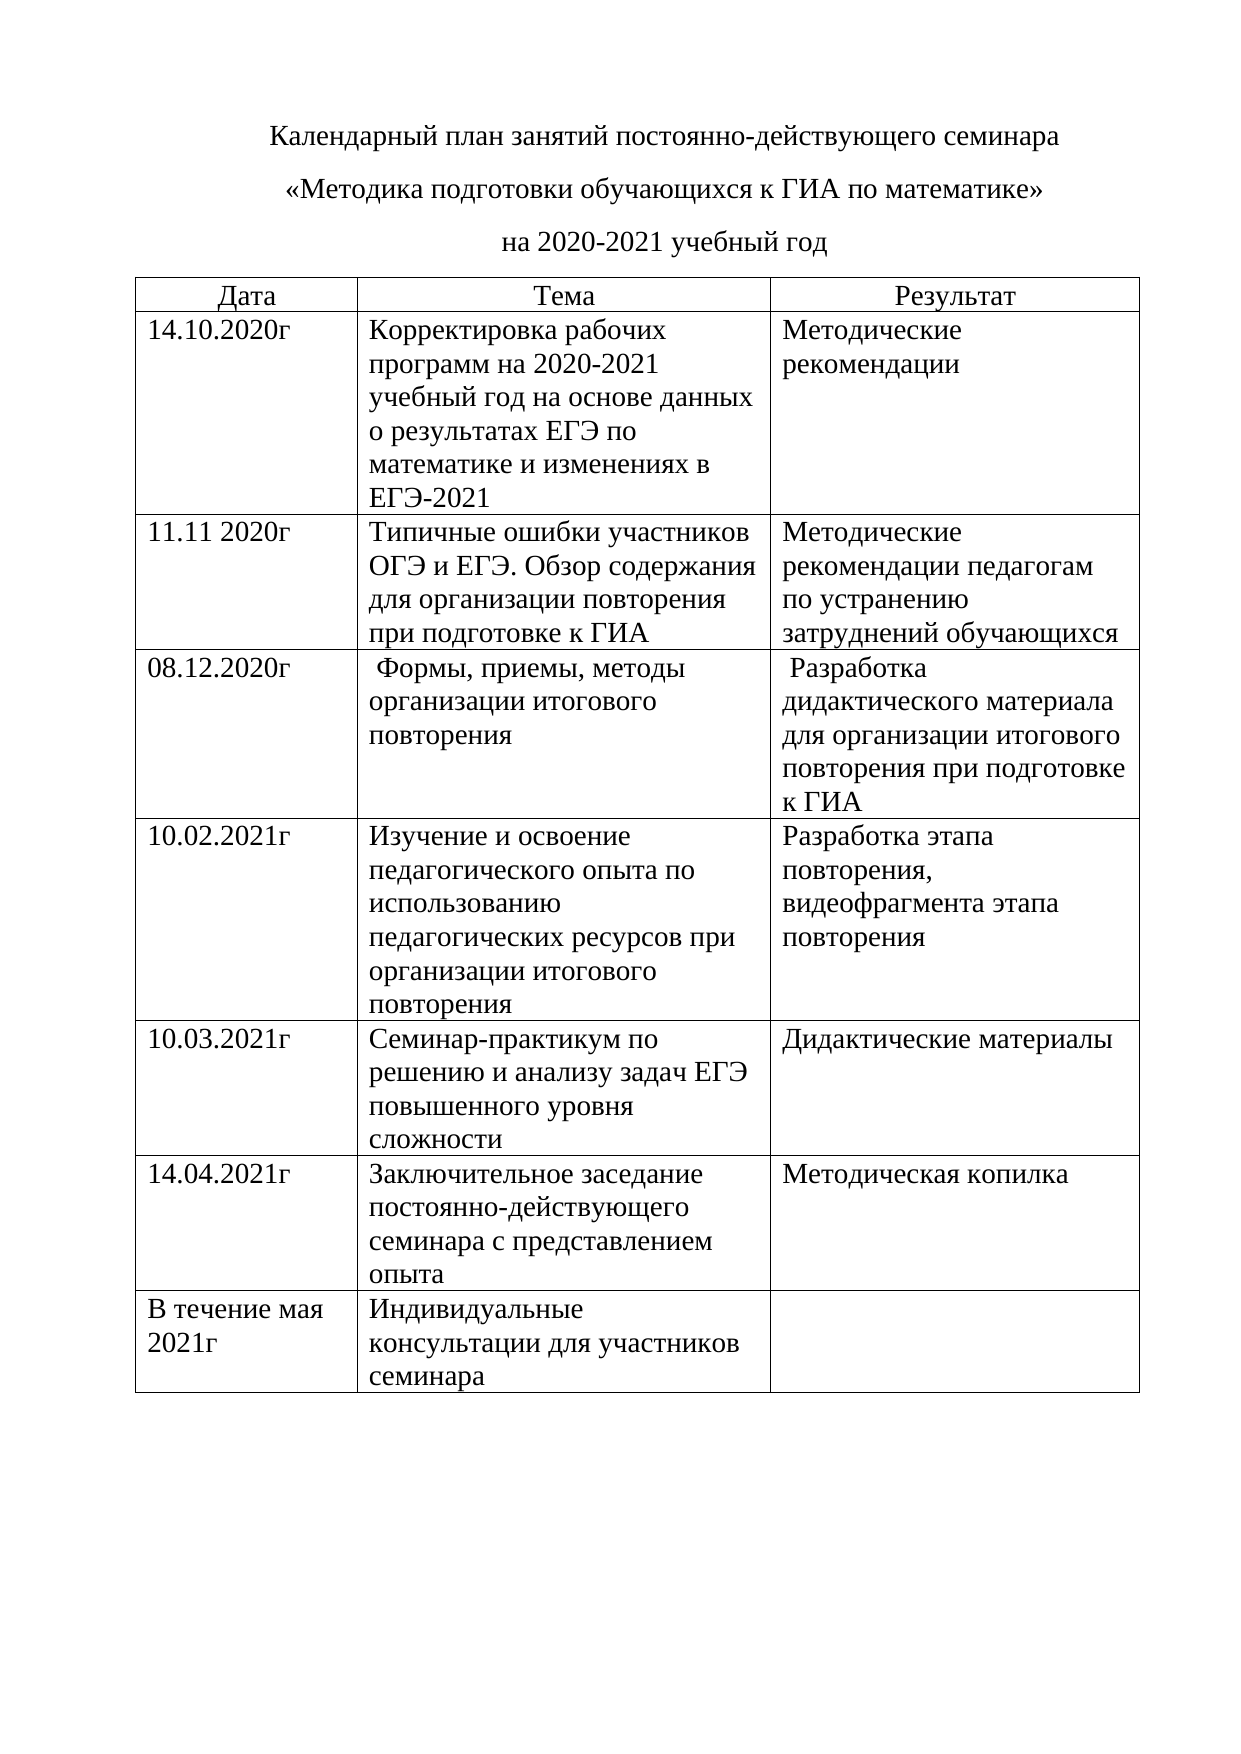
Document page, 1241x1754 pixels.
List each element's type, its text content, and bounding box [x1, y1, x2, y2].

text «Методика подготовки обучающихся к ГИА по математике» [177, 171, 1152, 204]
table_cell 10.03.2021г [136, 1021, 357, 1155]
table_header Тема [358, 278, 770, 311]
text Календарный план занятий постоянно-действующего семинара [177, 118, 1152, 152]
table_cell Изучение и освоение педагогического опыта по использованию педагогических ресурсов при организации итогового повторения [358, 819, 770, 1020]
table_cell Разработка этапа повторения, видеофрагмента этапа повторения [771, 819, 1139, 1020]
table_cell 11.11 2020г [136, 515, 357, 649]
table_cell 10.02.2021г [136, 819, 357, 1020]
table_cell 14.04.2021г [136, 1156, 357, 1290]
table_cell 14.10.2020г [136, 312, 357, 513]
table_cell Дидактические материалы [771, 1021, 1139, 1155]
text на 2020-2021 учебный год [177, 224, 1152, 257]
table_cell 08.12.2020г [136, 650, 357, 817]
table_cell [771, 1291, 1139, 1392]
table_cell Корректировка рабочих программ на 2020-2021 учебный год на основе данных о результатах ЕГЭ по математике и изменениях в ЕГЭ-2021 [358, 312, 770, 513]
table_cell Методическая копилка [771, 1156, 1139, 1290]
table_cell Типичные ошибки участников ОГЭ и ЕГЭ. Обзор содержания для организации повторения при подготовке к ГИА [358, 515, 770, 649]
table_cell Методические рекомендации педагогам по устранению затруднений обучающихся [771, 515, 1139, 649]
table_header Дата [136, 278, 357, 311]
table_cell Методические рекомендации [771, 312, 1139, 513]
table_cell Семинар-практикум по решению и анализу задач ЕГЭ повышенного уровня сложности [358, 1021, 770, 1155]
table_cell Заключительное заседание постоянно-действующего семинара с представлением опыта [358, 1156, 770, 1290]
table_header Результат [771, 278, 1139, 311]
table_cell Индивидуальные консультации для участников семинара [358, 1291, 770, 1392]
table_cell Формы, приемы, методы организации итогового повторения [358, 650, 770, 817]
table_cell Разработка дидактического материала для организации итогового повторения при подготовке к ГИА [771, 650, 1139, 817]
table_cell В течение мая 2021г [136, 1291, 357, 1392]
